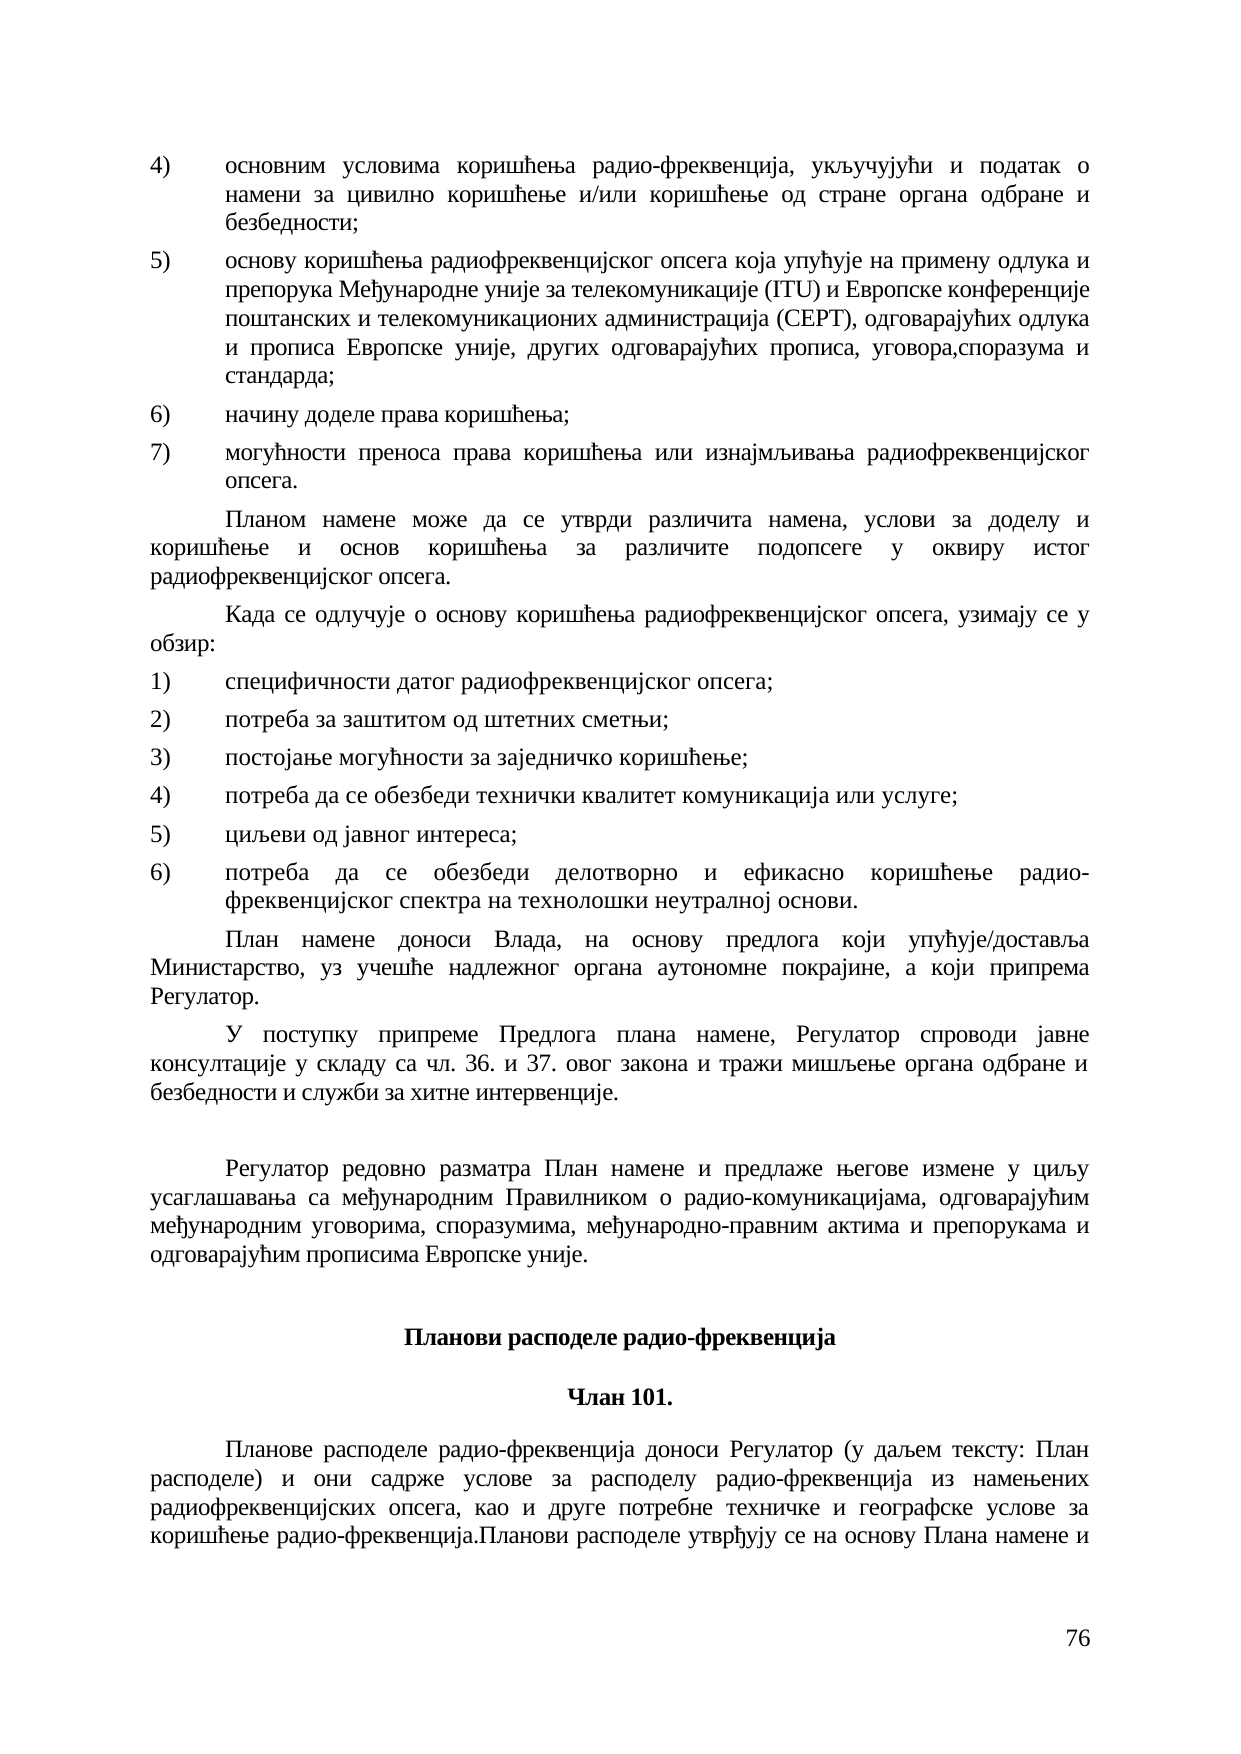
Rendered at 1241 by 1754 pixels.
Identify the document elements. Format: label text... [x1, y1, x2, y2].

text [150, 1434, 1090, 1549]
subtitle Планови расподеле радио-фреквенција [150, 1322, 1090, 1351]
text Планом намене може да се утврди различита намена, услови за доделу и коришћење и основ коришћења за различите подопсеге у оквиру истог радиофреквенцијског опсега. [150, 504, 1090, 590]
list циљeви oд јавног интeрeсa; [150, 819, 1090, 847]
subtitle Члан 101. [150, 1382, 1090, 1411]
list пoтрeба зa зaштитoм oд штeтних смeтњи; [150, 704, 1090, 733]
text План намене доноси Влада, на основу предлога који упућује/доставља Министарство, уз учешће надлежног органа аутономне покрајине, а који припрема Регулатор. [150, 924, 1090, 1010]
text У поступку припреме Предлога плана намене, Регулатор спроводи јавне консултације у складу са чл. 36. и 37. овог закона и тражи мишљење органа одбране и безбедности и служби за хитне интервенције. [150, 1019, 1090, 1106]
list основним условима коришћења радио-фреквенција, укључујући и податак о намени за цивилно коришћење и/или коришћење од стране органа одбране и безбедности; [150, 150, 1090, 236]
list спeцифичнoсти дaтoг рaдиoфрeквeнциjскoг опсега; [150, 666, 1090, 695]
text Регулатор редовно разматра План намене и предлаже његове измене у циљу усаглашавања са међународним Правилником о радио-комуникацијама, одговарајућим међународним уговорима, споразумима, међународно-правним актима и препорукама и одговарајућим прописима Европске уније. [150, 1153, 1090, 1268]
list основу коришћења радиофреквенцијског опсега која упућује на примену одлука и препорука Међународне уније за телекомуникације (ITU) и Европске конференције поштанских и телекомуникационих администрација (CEPT), одговарајућих одлука и прописа Европске уније, других одговарајућих прописа, уговора,споразума и стандарда; [150, 246, 1090, 389]
list пoтрeба дa сe oбeзбeди делотворно и eфикaснo кoришћeњe рaдиo-фрeквeнциjскoг спeктрa на технолошки неутралној основи. [150, 857, 1090, 914]
list постојање могућности за зajeдничкo кoришћeњe; [150, 742, 1090, 771]
list пoтрeба дa сe oбeзбeди технички квaлитeт кoмуникaциja или услугe; [150, 781, 1090, 809]
list начину доделе права коришћења; [150, 399, 1090, 427]
text Кaдa сe oдлучуje o основу кoришћeња рaдиoфрeквeнциjскoг опсега, узимaју сe у oбзир: [150, 599, 1090, 657]
list могућности преноса права коришћења или изнајмљивања радиофреквенцијског опсега. [150, 437, 1090, 494]
